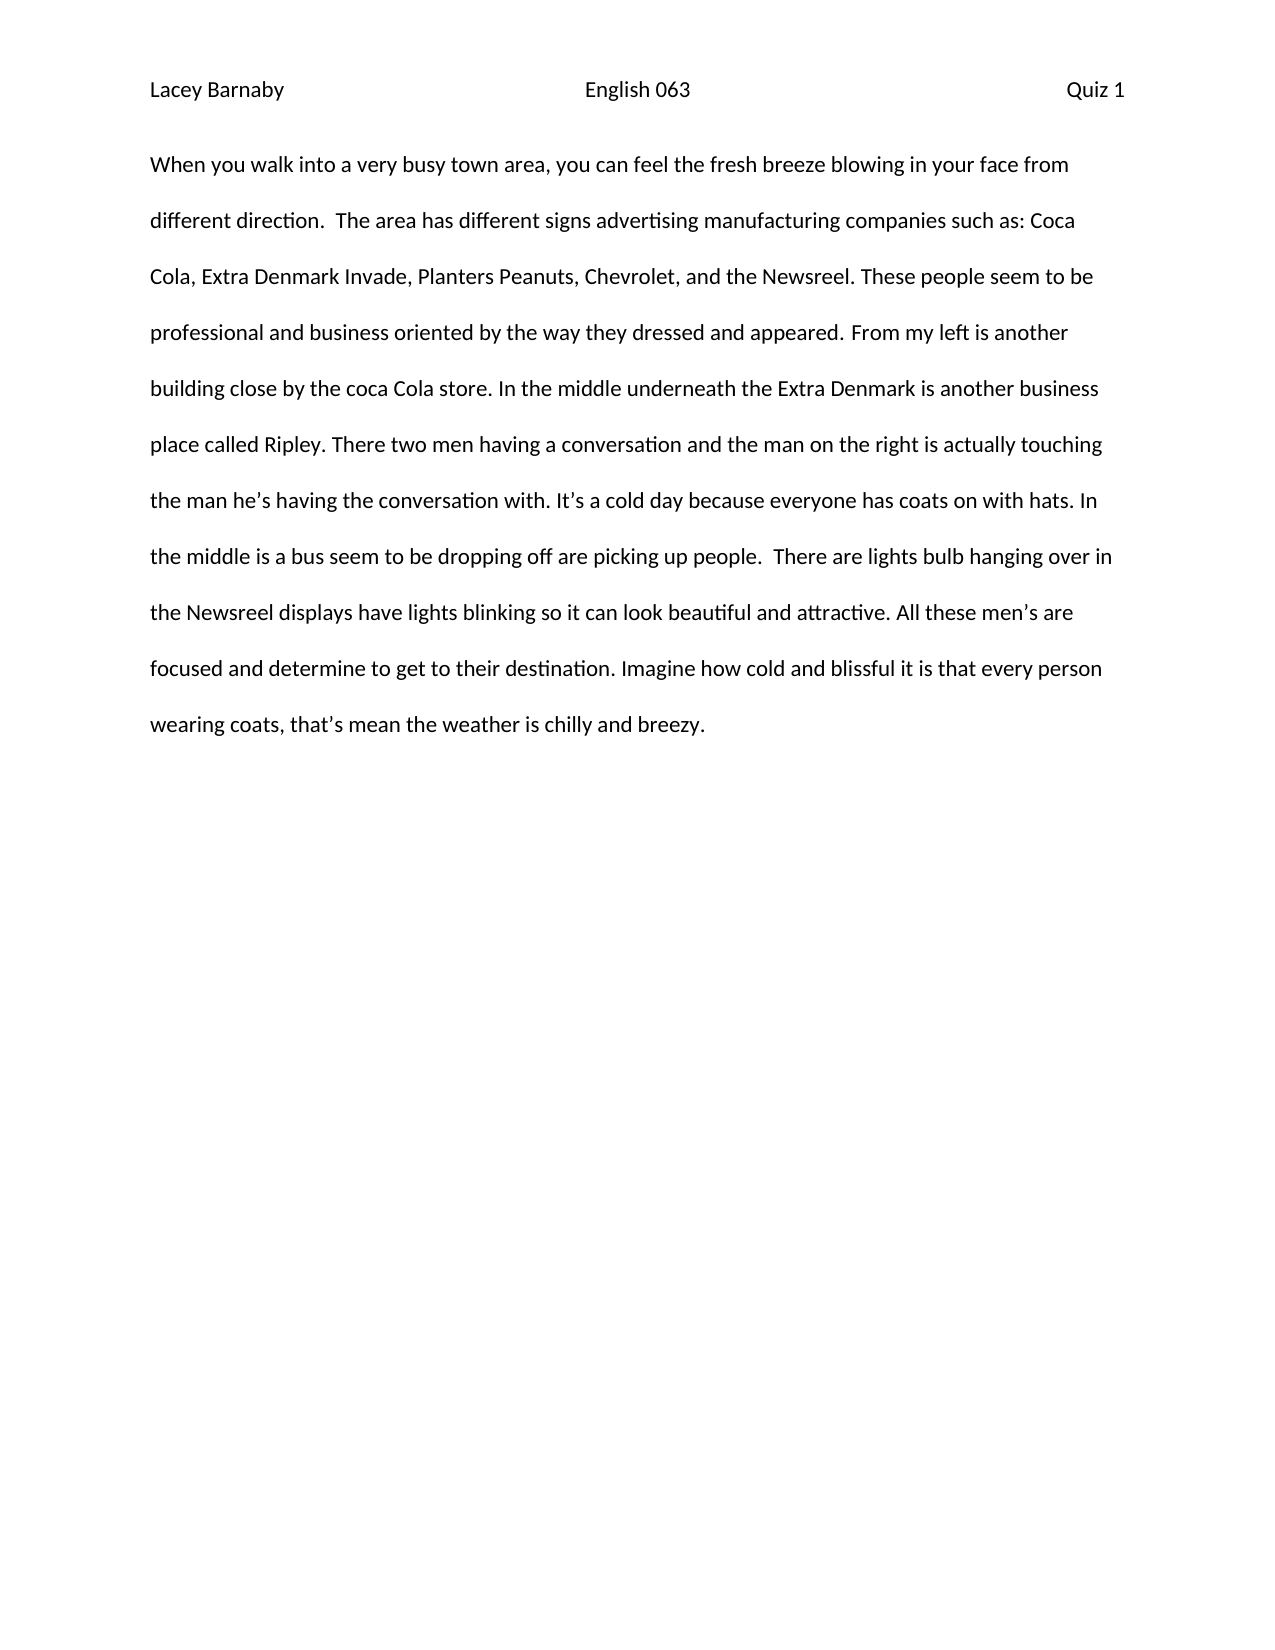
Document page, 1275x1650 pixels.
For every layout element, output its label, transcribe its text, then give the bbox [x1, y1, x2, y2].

text When you walk into a very busy town area, you can feel the fresh breeze blowing in your face from different direction. The area has different signs advertising manufacturing companies such as: Coca Cola, Extra Denmark Invade, Planters Peanuts, Chevrolet, and the Newsreel. These people seem to be professional and business oriented by the way they dressed and appeared. From my left is another building close by the coca Cola store. In the middle underneath the Extra Denmark is another business place called Ripley. There two men having a conversation and the man on the right is actually touching the man he’s having the conversation with. It’s a cold day because everyone has coats on with hats. In the middle is a bus seem to be dropping off are picking up people. There are lights bulb hanging over in the Newsreel displays have lights blinking so it can look beautiful and attractive. All these men’s are focused and determine to get to their destination. Imagine how cold and blissful it is that every person wearing coats, that’s mean the weather is chilly and breezy. [150, 150, 1125, 738]
